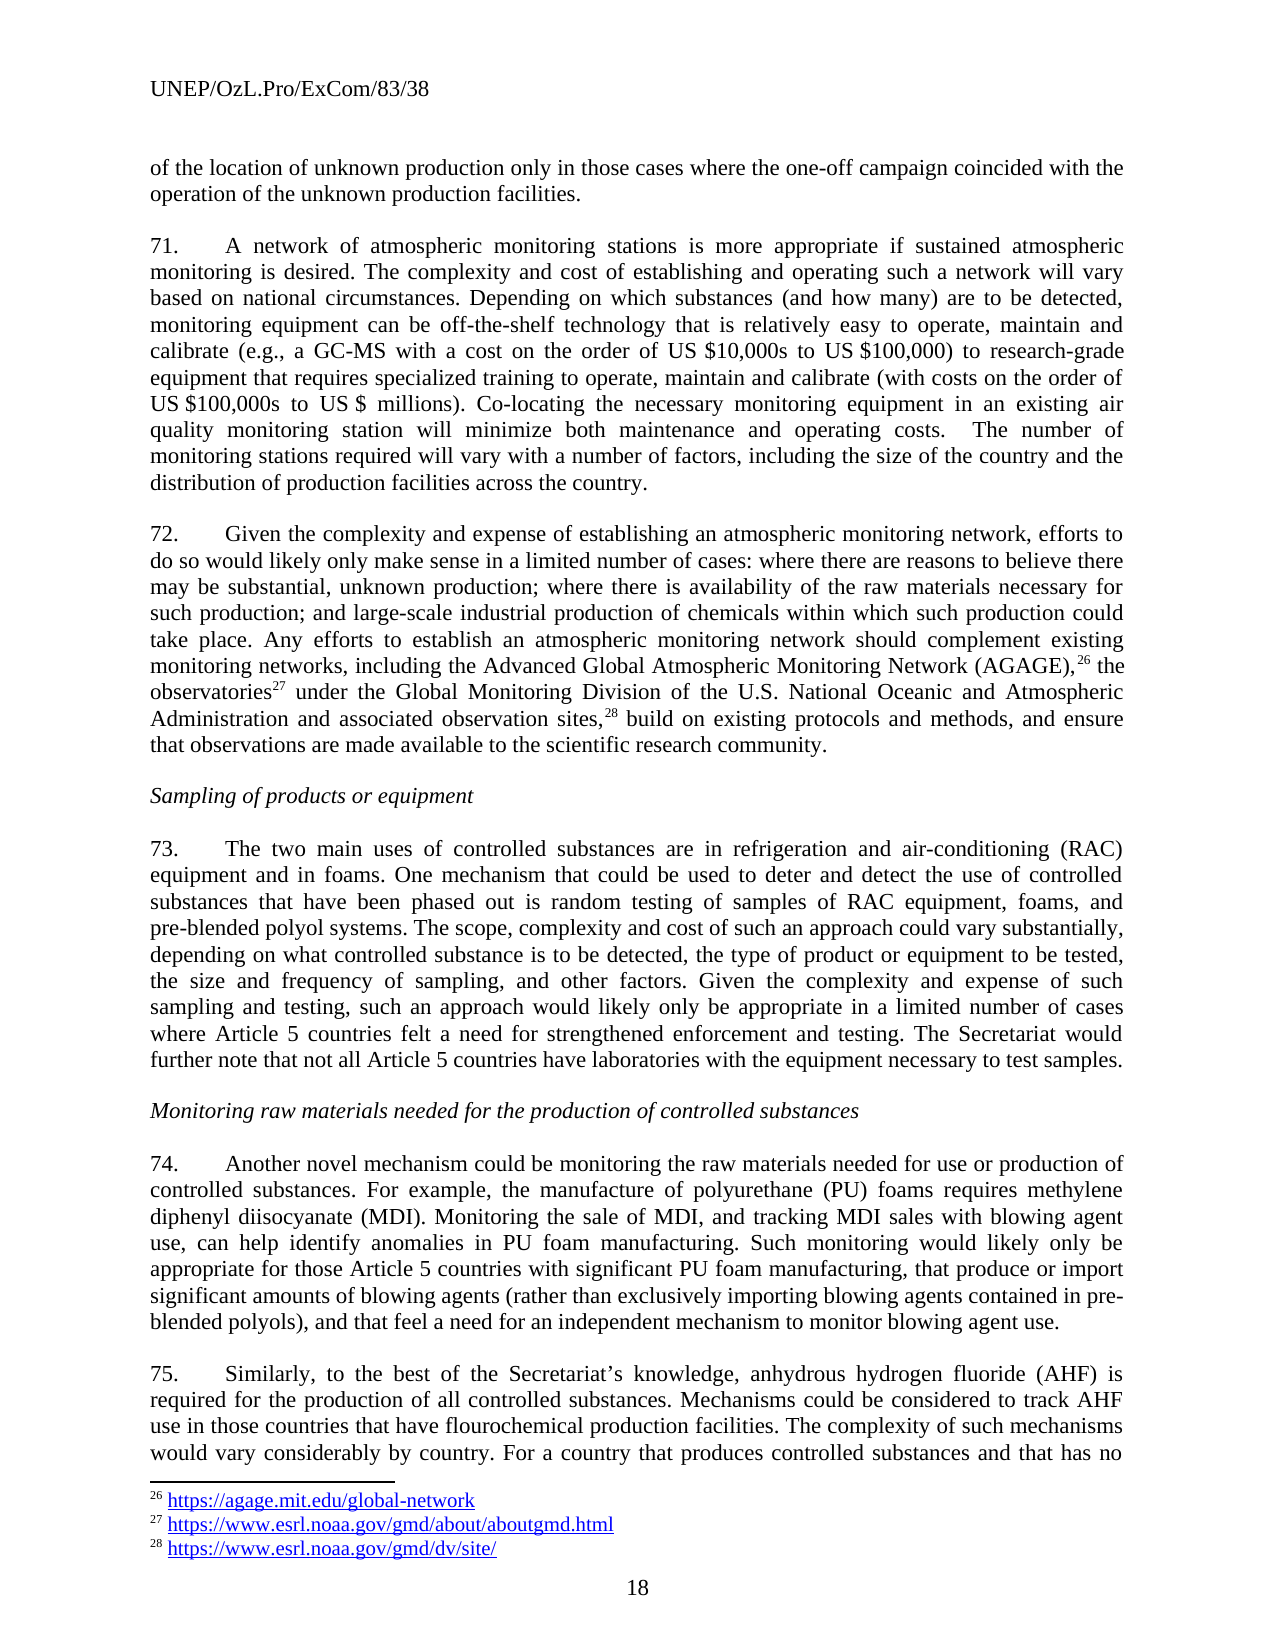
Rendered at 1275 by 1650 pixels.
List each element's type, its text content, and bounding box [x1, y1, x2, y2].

subtitle A network of atmospheric monitoring stations is more appropriate if sustained atmospheric monitoring is desired. The complexity and cost of establishing and operating such a network will vary based on national circumstances. Depending on which substances (and how many) are to be detected, monitoring equipment can be off-the-shelf technology that is relatively easy to operate, maintain and calibrate (e.g., a GC-MS with a cost on the order of US $10,000s to US $100,000) to research-grade equipment that requires specialized training to operate, maintain and calibrate (with costs on the order of US $100,000s to US $ millions). Co-locating the necessary monitoring equipment in an existing air quality monitoring station will minimize both maintenance and operating costs. The number of monitoring stations required will vary with a number of factors, including the size of the country and the distribution of production facilities across the country. [150, 232, 1125, 495]
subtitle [150, 1359, 1125, 1465]
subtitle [150, 154, 1125, 207]
text Sampling of products or equipment [150, 782, 1125, 809]
subtitle Another novel mechanism could be monitoring the raw materials needed for use or production of controlled substances. For example, the manufacture of polyurethane (PU) foams requires methylene diphenyl diisocyanate (MDI). Monitoring the sale of MDI, and tracking MDI sales with blowing agent use, can help identify anomalies in PU foam manufacturing. Such monitoring would likely only be appropriate for those Article 5 countries with significant PU foam manufacturing, that produce or import significant amounts of blowing agents (rather than exclusively importing blowing agents contained in pre-blended polyols), and that feel a need for an independent mechanism to monitor blowing agent use. [150, 1150, 1125, 1334]
text Monitoring raw materials needed for the production of controlled substances [150, 1097, 1125, 1124]
subtitle Given the complexity and expense of establishing an atmospheric monitoring network, efforts to do so would likely only make sense in a limited number of cases: where there are reasons to believe there may be substantial, unknown production; where there is availability of the raw materials necessary for such production; and large-scale industrial production of chemicals within which such production could take place. Any efforts to establish an atmospheric monitoring network should complement existing monitoring networks, including the Advanced Global Atmospheric Monitoring Network (AGAGE), the observatories under the Global Monitoring Division of the U.S. National Oceanic and Atmospheric Administration and associated observation sites, build on existing protocols and methods, and ensure that observations are made available to the scientific research community. [150, 520, 1125, 757]
subtitle The two main uses of controlled substances are in refrigeration and air-conditioning (RAC) equipment and in foams. One mechanism that could be used to deter and detect the use of controlled substances that have been phased out is random testing of samples of RAC equipment, foams, and pre-blended polyol systems. The scope, complexity and cost of such an approach could vary substantially, depending on what controlled substance is to be detected, the type of product or equipment to be tested, the size and frequency of sampling, and other factors. Given the complexity and expense of such sampling and testing, such an approach would likely only be appropriate in a limited number of cases where Article 5 countries felt a need for strengthened enforcement and testing. The Secretariat would further note that not all Article 5 countries have laboratories with the equipment necessary to test samples. [150, 835, 1125, 1072]
